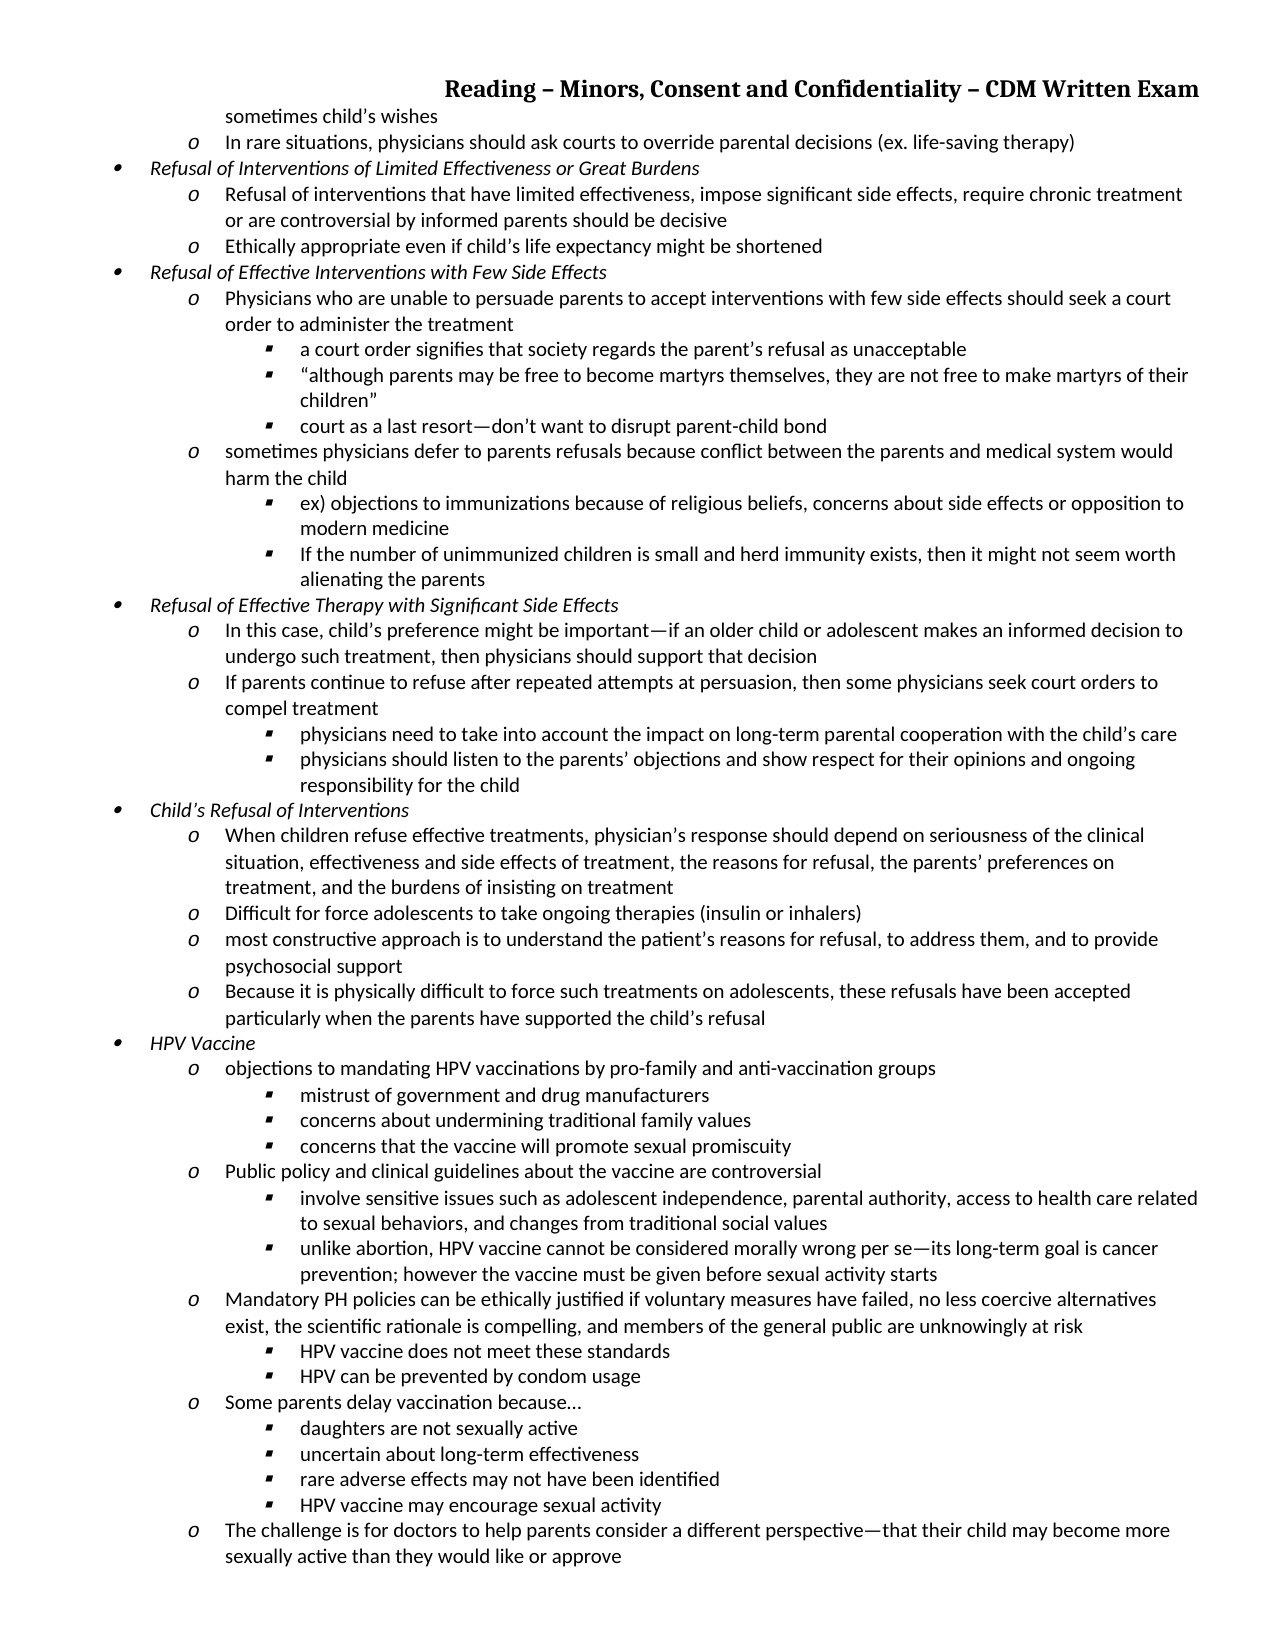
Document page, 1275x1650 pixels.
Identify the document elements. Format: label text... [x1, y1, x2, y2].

list sometimes physicians defer to parents refusals because conflict between the parents and medical system would harm the child [187, 438, 1200, 490]
list physicians need to take into account the impact on long-term parental cooperation with the child’s care [262, 721, 1200, 746]
list concerns that the vaccine will promote sexual promiscuity [262, 1133, 1200, 1158]
list Mandatory PH policies can be ethically justified if voluntary measures have failed, no less coercive alternatives exist, the scientific rationale is compelling, and members of the general public are unknowingly at risk [187, 1286, 1200, 1338]
list court as a last resort—don’t want to disrupt parent-child bond [262, 413, 1200, 438]
list “although parents may be free to become martyrs themselves, they are not free to make martyrs of their children” [262, 362, 1200, 413]
list Difficult for force adolescents to take ongoing therapies (insulin or inhalers) [187, 900, 1200, 926]
list a court order signifies that society regards the parent’s refusal as unacceptable [262, 337, 1200, 362]
list When children refuse effective treatments, physician’s response should depend on seriousness of the clinical situation, effectiveness and side effects of treatment, the reasons for refusal, the parents’ preferences on treatment, and the burdens of insisting on treatment [187, 823, 1200, 900]
list Physicians who are unable to persuade parents to accept interventions with few side effects should seek a court order to administer the treatment [187, 285, 1200, 337]
list Refusal of Interventions of Limited Effectiveness or Great Burdens [112, 156, 1200, 181]
list involve sensitive issues such as adolescent independence, parental authority, access to health care related to sexual behaviors, and changes from traditional social values [262, 1185, 1200, 1236]
list unlike abortion, HPV vaccine cannot be considered morally wrong per se—its long-term goal is cancer prevention; however the vaccine must be given before sexual activity starts [262, 1236, 1200, 1286]
list Public policy and clinical guidelines about the vaccine are controversial [187, 1158, 1200, 1185]
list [187, 104, 1200, 129]
list Ethically appropriate even if child’s life expectancy might be shortened [187, 233, 1200, 259]
list Child’s Refusal of Interventions [112, 797, 1200, 823]
list HPV vaccine may encourage sexual activity [262, 1492, 1200, 1517]
list Because it is physically difficult to force such treatments on adolescents, these refusals have been accepted particularly when the parents have supported the child’s refusal [187, 978, 1200, 1030]
list HPV vaccine does not meet these standards [262, 1338, 1200, 1364]
list daughters are not sexually active [262, 1416, 1200, 1441]
list ex) objections to immunizations because of religious beliefs, concerns about side effects or opposition to modern medicine [262, 490, 1200, 541]
list uncertain about long-term effectiveness [262, 1441, 1200, 1466]
list objections to mandating HPV vaccinations by pro-family and anti-vaccination groups [187, 1056, 1200, 1082]
list Some parents delay vaccination because… [187, 1389, 1200, 1416]
list If parents continue to refuse after repeated attempts at persuasion, then some physicians seek court orders to compel treatment [187, 669, 1200, 721]
list rare adverse effects may not have been identified [262, 1466, 1200, 1492]
list HPV Vaccine [112, 1030, 1200, 1056]
list physicians should listen to the parents’ objections and show respect for their opinions and ongoing responsibility for the child [262, 746, 1200, 797]
list Refusal of Effective Interventions with Few Side Effects [112, 259, 1200, 285]
list In this case, child’s preference might be important—if an older child or adolescent makes an informed decision to undergo such treatment, then physicians should support that decision [187, 617, 1200, 669]
list If the number of unimmunized children is small and herd immunity exists, then it might not seem worth alienating the parents [262, 541, 1200, 592]
list Refusal of interventions that have limited effectiveness, impose significant side effects, require chronic treatment or are controversial by informed parents should be decisive [187, 181, 1200, 233]
list The challenge is for doctors to help parents consider a different perspective—that their child may become more sexually active than they would like or approve [187, 1517, 1200, 1569]
list In rare situations, physicians should ask courts to override parental decisions (ex. life-saving therapy) [187, 129, 1200, 156]
list most constructive approach is to understand the patient’s reasons for refusal, to address them, and to provide psychosocial support [187, 926, 1200, 978]
list Refusal of Effective Therapy with Significant Side Effects [112, 592, 1200, 617]
list concerns about undermining traditional family values [262, 1107, 1200, 1133]
list HPV can be prevented by condom usage [262, 1364, 1200, 1389]
list mistrust of government and drug manufacturers [262, 1082, 1200, 1107]
